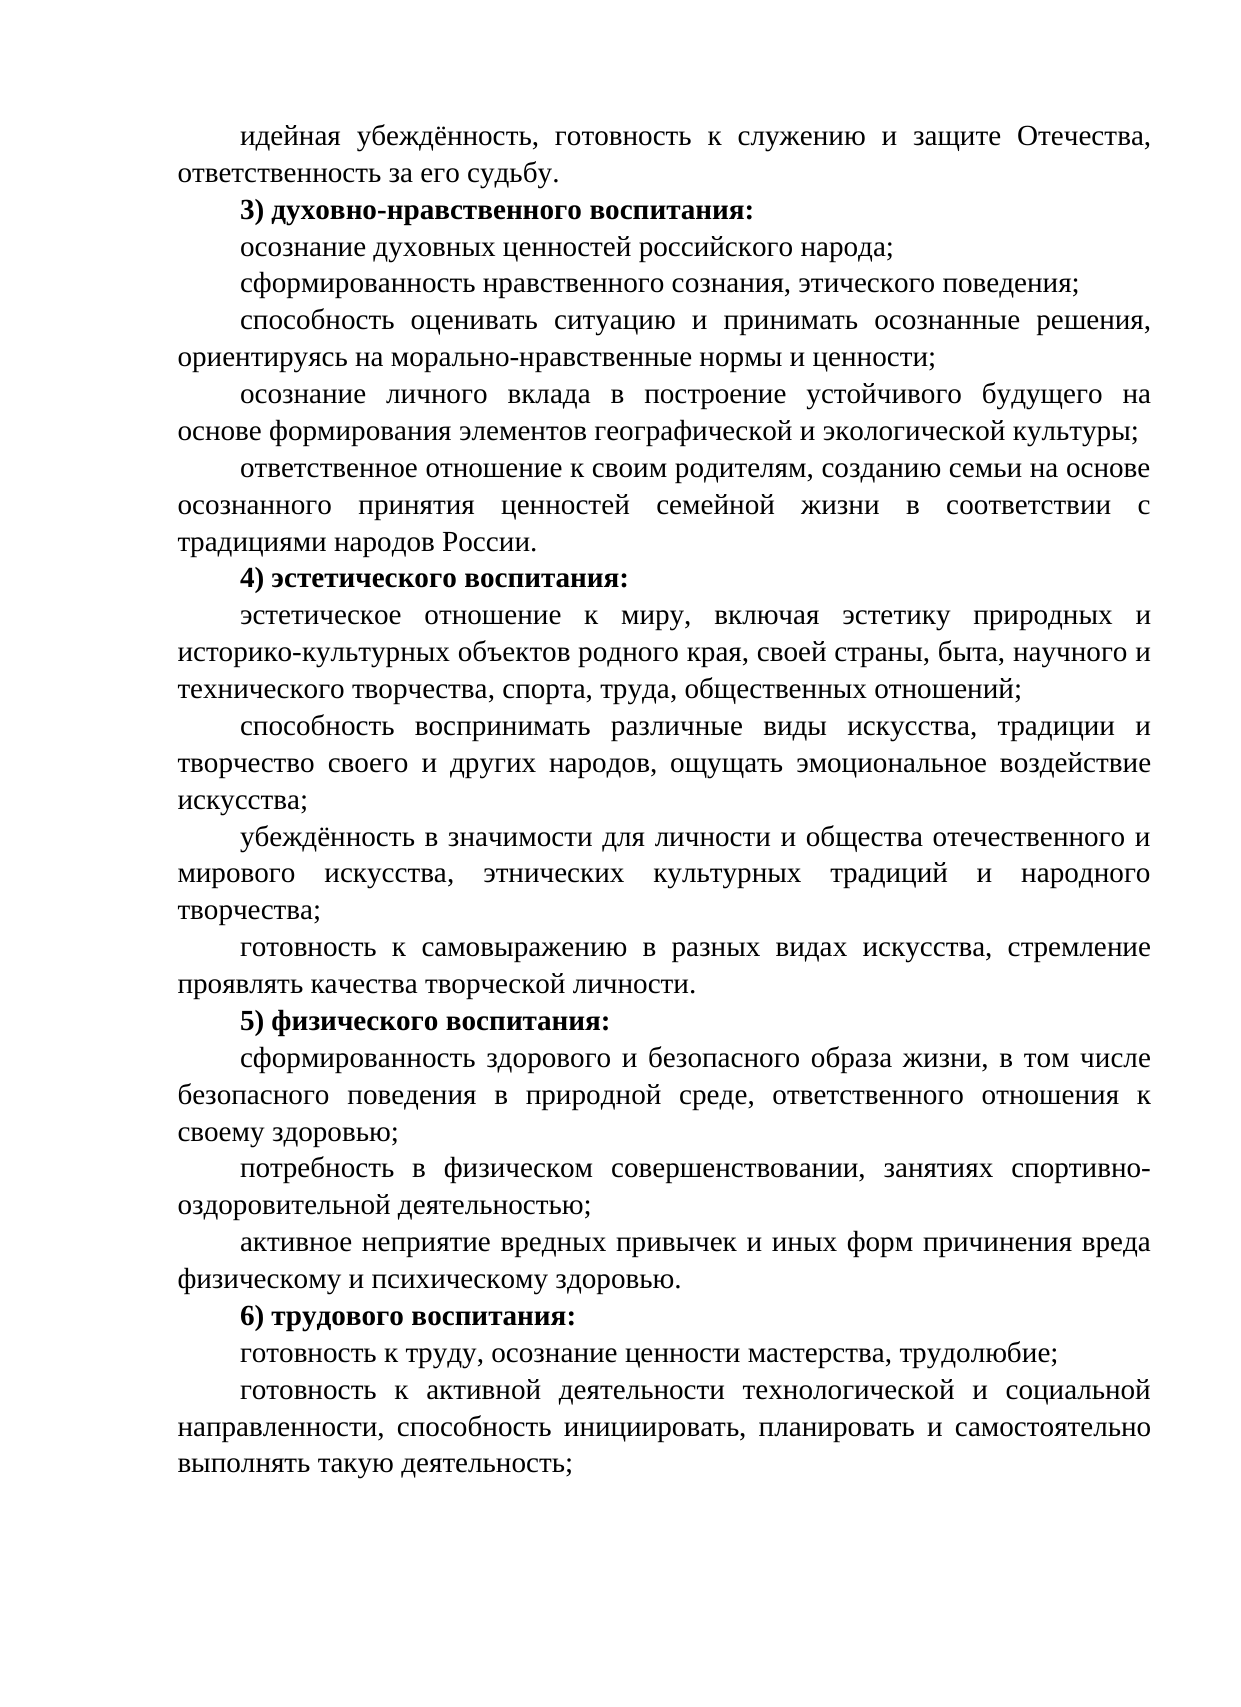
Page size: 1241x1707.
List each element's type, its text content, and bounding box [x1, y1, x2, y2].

text осознание духовных ценностей российского народа; [177, 229, 1152, 262]
text 3) духовно-нравственного воспитания: [177, 192, 1152, 225]
text ответственное отношение к своим родителям, созданию семьи на основе осознанного принятия ценностей семейной жизни в соответствии с традициями народов России. [177, 450, 1152, 557]
text потребность в физическом совершенствовании, занятиях спортивно-оздоровительной деятельностью; [177, 1151, 1152, 1221]
text идейная убеждённость, готовность к служению и защите Отечества, ответственность за его судьбу. [177, 118, 1152, 188]
text способность воспринимать различные виды искусства, традиции и творчество своего и других народов, ощущать эмоциональное воздействие искусства; [177, 708, 1152, 815]
text 5) физического воспитания: [177, 1003, 1152, 1037]
text осознание личного вклада в построение устойчивого будущего на основе формирования элементов географической и экологической культуры; [177, 376, 1152, 447]
text способность оценивать ситуацию и принимать осознанные решения, ориентируясь на морально-нравственные нормы и ценности; [177, 302, 1152, 373]
text эстетическое отношение к миру, включая эстетику природных и историко-культурных объектов родного края, своей страны, быта, научного и технического творчества, спорта, труда, общественных отношений; [177, 597, 1152, 705]
text готовность к труду, осознание ценности мастерства, трудолюбие; [177, 1335, 1152, 1368]
text активное неприятие вредных привычек и иных форм причинения вреда физическому и психическому здоровью. [177, 1224, 1152, 1295]
text 4) эстетического воспитания: [177, 561, 1152, 594]
text готовность к самовыражению в разных видах искусства, стремление проявлять качества творческой личности. [177, 929, 1152, 1000]
text сформированность нравственного сознания, этического поведения; [177, 266, 1152, 299]
text готовность к активной деятельности технологической и социальной направленности, способность инициировать, планировать и самостоятельно выполнять такую деятельность; [177, 1372, 1152, 1479]
text убеждённость в значимости для личности и общества отечественного и мирового искусства, этнических культурных традиций и народного творчества; [177, 819, 1152, 926]
text 6) трудового воспитания: [177, 1298, 1152, 1332]
text сформированность здорового и безопасного образа жизни, в том числе безопасного поведения в природной среде, ответственного отношения к своему здоровью; [177, 1040, 1152, 1147]
